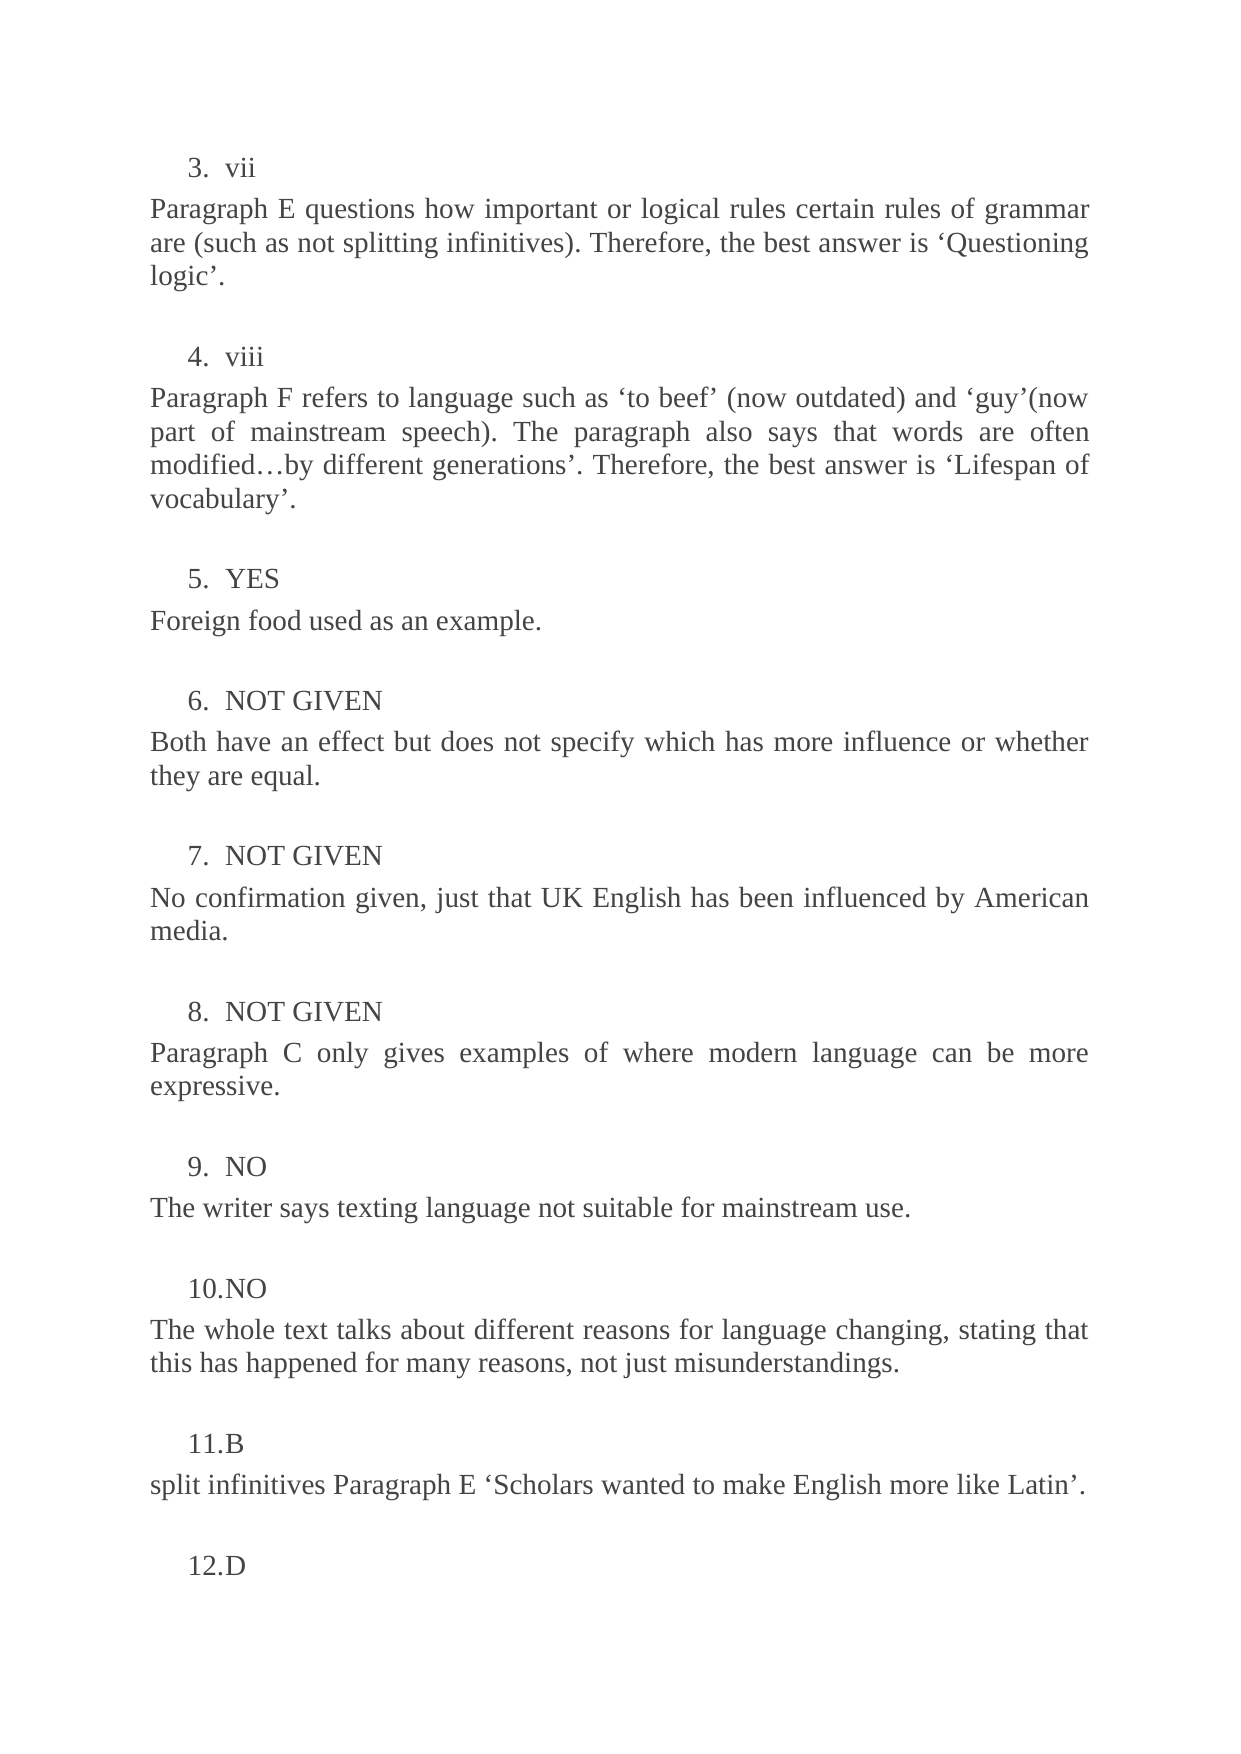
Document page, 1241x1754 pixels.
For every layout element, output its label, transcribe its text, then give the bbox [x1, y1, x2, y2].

text Foreign food used as an example. [150, 603, 1090, 636]
list NOT GIVEN [187, 994, 1090, 1027]
text Paragraph F refers to language such as ‘to beef’ (now outdated) and ‘guy’(now part of mainstream speech). The paragraph also says that words are often modified…by different generations’. Therefore, the best answer is ‘Lifespan of vocabulary’. [150, 380, 1090, 514]
list viii [187, 339, 1090, 372]
text Paragraph E questions how important or logical rules certain rules of grammar are (such as not splitting infinitives). Therefore, the best answer is ‘Questioning logic’. [150, 191, 1090, 292]
list NO [187, 1149, 1090, 1182]
text The whole text talks about different reasons for language changing, stating that this has happened for many reasons, not just misunderstandings. [150, 1312, 1090, 1379]
text Paragraph C only gives examples of where modern language can be more expressive. [150, 1035, 1090, 1102]
list NO [187, 1271, 1090, 1304]
text Both have an effect but does not specify which has more influence or whether they are equal. [150, 724, 1090, 791]
list vii [187, 150, 1090, 183]
list D [187, 1548, 1090, 1581]
list NOT GIVEN [187, 838, 1090, 872]
list YES [187, 561, 1090, 595]
text No confirmation given, just that UK English has been influenced by American media. [150, 880, 1090, 947]
text The writer says texting language not suitable for mainstream use. [150, 1190, 1090, 1224]
list NOT GIVEN [187, 683, 1090, 717]
list B [187, 1426, 1090, 1459]
text split infinitives Paragraph E ‘Scholars wanted to make English more like Latin’. [150, 1467, 1090, 1501]
